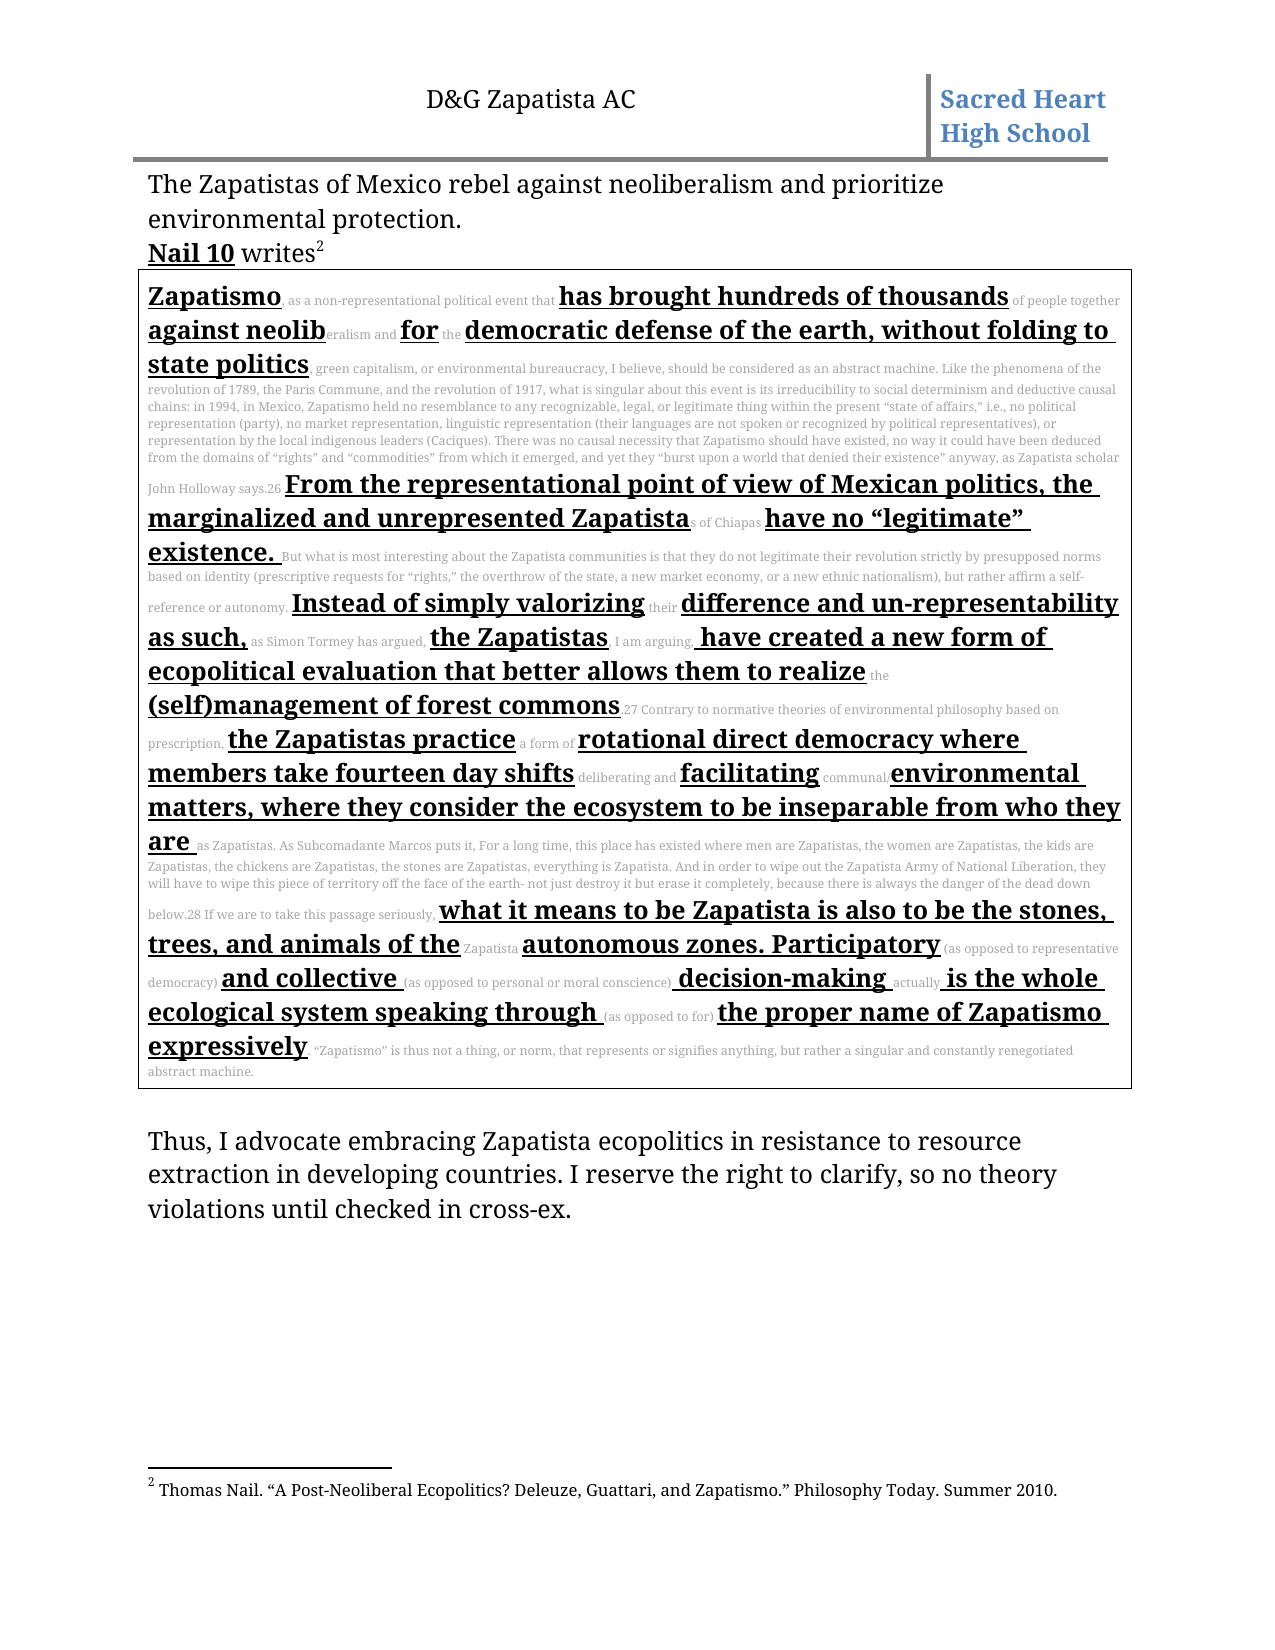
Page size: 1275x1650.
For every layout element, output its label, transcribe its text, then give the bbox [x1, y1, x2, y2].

text Nail 10 writes [148, 235, 1122, 269]
text Thus, I advocate embracing Zapatista ecopolitics in resistance to resource extraction in developing countries. I reserve the right to clarify, so no theory violations until checked in cross-ex. [148, 1123, 1122, 1225]
text Zapatismo, as a non-representational political event that has brought hundreds of thousands of people together against neoliberalism and for the democratic defense of the earth, without folding to state politics, green capitalism, or environmental bureaucracy, I believe, should be considered as an abstract machine. Like the phenomena of the revolution of 1789, the Paris Commune, and the revolution of 1917, what is singular about this event is its irreducibility to social determinism and deductive causal chains: in 1994, in Mexico, Zapatismo held no resemblance to any recognizable, legal, or legitimate thing within the present “state of affairs,” i.e., no political representation (party), no market representation, linguistic representation (their languages are not spoken or recognized by political representatives), or representation by the local indigenous leaders (Caciques). There was no causal necessity that Zapatismo should have existed, no way it could have been deduced from the domains of “rights” and “commodities” from which it emerged, and yet they “burst upon a world that denied their existence” anyway, as Zapatista scholar John Holloway says.26 From the representational point of view of Mexican politics, the marginalized and unrepresented Zapatistas of Chiapas have no “legitimate” existence. But what is most interesting about the Zapatista communities is that they do not legitimate their revolution strictly by presupposed norms based on identity (prescriptive requests for “rights,” the overthrow of the state, a new market economy, or a new ethnic nationalism), but rather affirm a self-reference or autonomy. Instead of simply valorizing their difference and un-representability as such, as Simon Tormey has argued, the Zapatistas, I am arguing, have created a new form of ecopolitical evaluation that better allows them to realize the (self)management of forest commons.27 Contrary to normative theories of environmental philosophy based on prescription, the Zapatistas practice a form of rotational direct democracy where members take fourteen day shifts deliberating and facilitating communal/environmental matters, where they consider the ecosystem to be inseparable from who they are as Zapatistas. As Subcomadante Marcos puts it, For a long time, this place has existed where men are Zapatistas, the women are Zapatistas, the kids are Zapatistas, the chickens are Zapatistas, the stones are Zapatistas, everything is Zapatista. And in order to wipe out the Zapatista Army of National Liberation, they will have to wipe this piece of territory off the face of the earth- not just destroy it but erase it completely, because there is always the danger of the dead down below.28 If we are to take this passage seriously, what it means to be Zapatista is also to be the stones, trees, and animals of the Zapatista autonomous zones. Participatory (as opposed to representative democracy) and collective (as opposed to personal or moral conscience) decision-making actually is the whole ecological system speaking through (as opposed to for) the proper name of Zapatismo expressively. “Zapatismo” is thus not a thing, or norm, that represents or signifies anything, but rather a singular and constantly renegotiated abstract machine. [139, 270, 1131, 1088]
text The Zapatistas of Mexico rebel against neoliberalism and prioritize environmental protection. [148, 167, 1122, 235]
